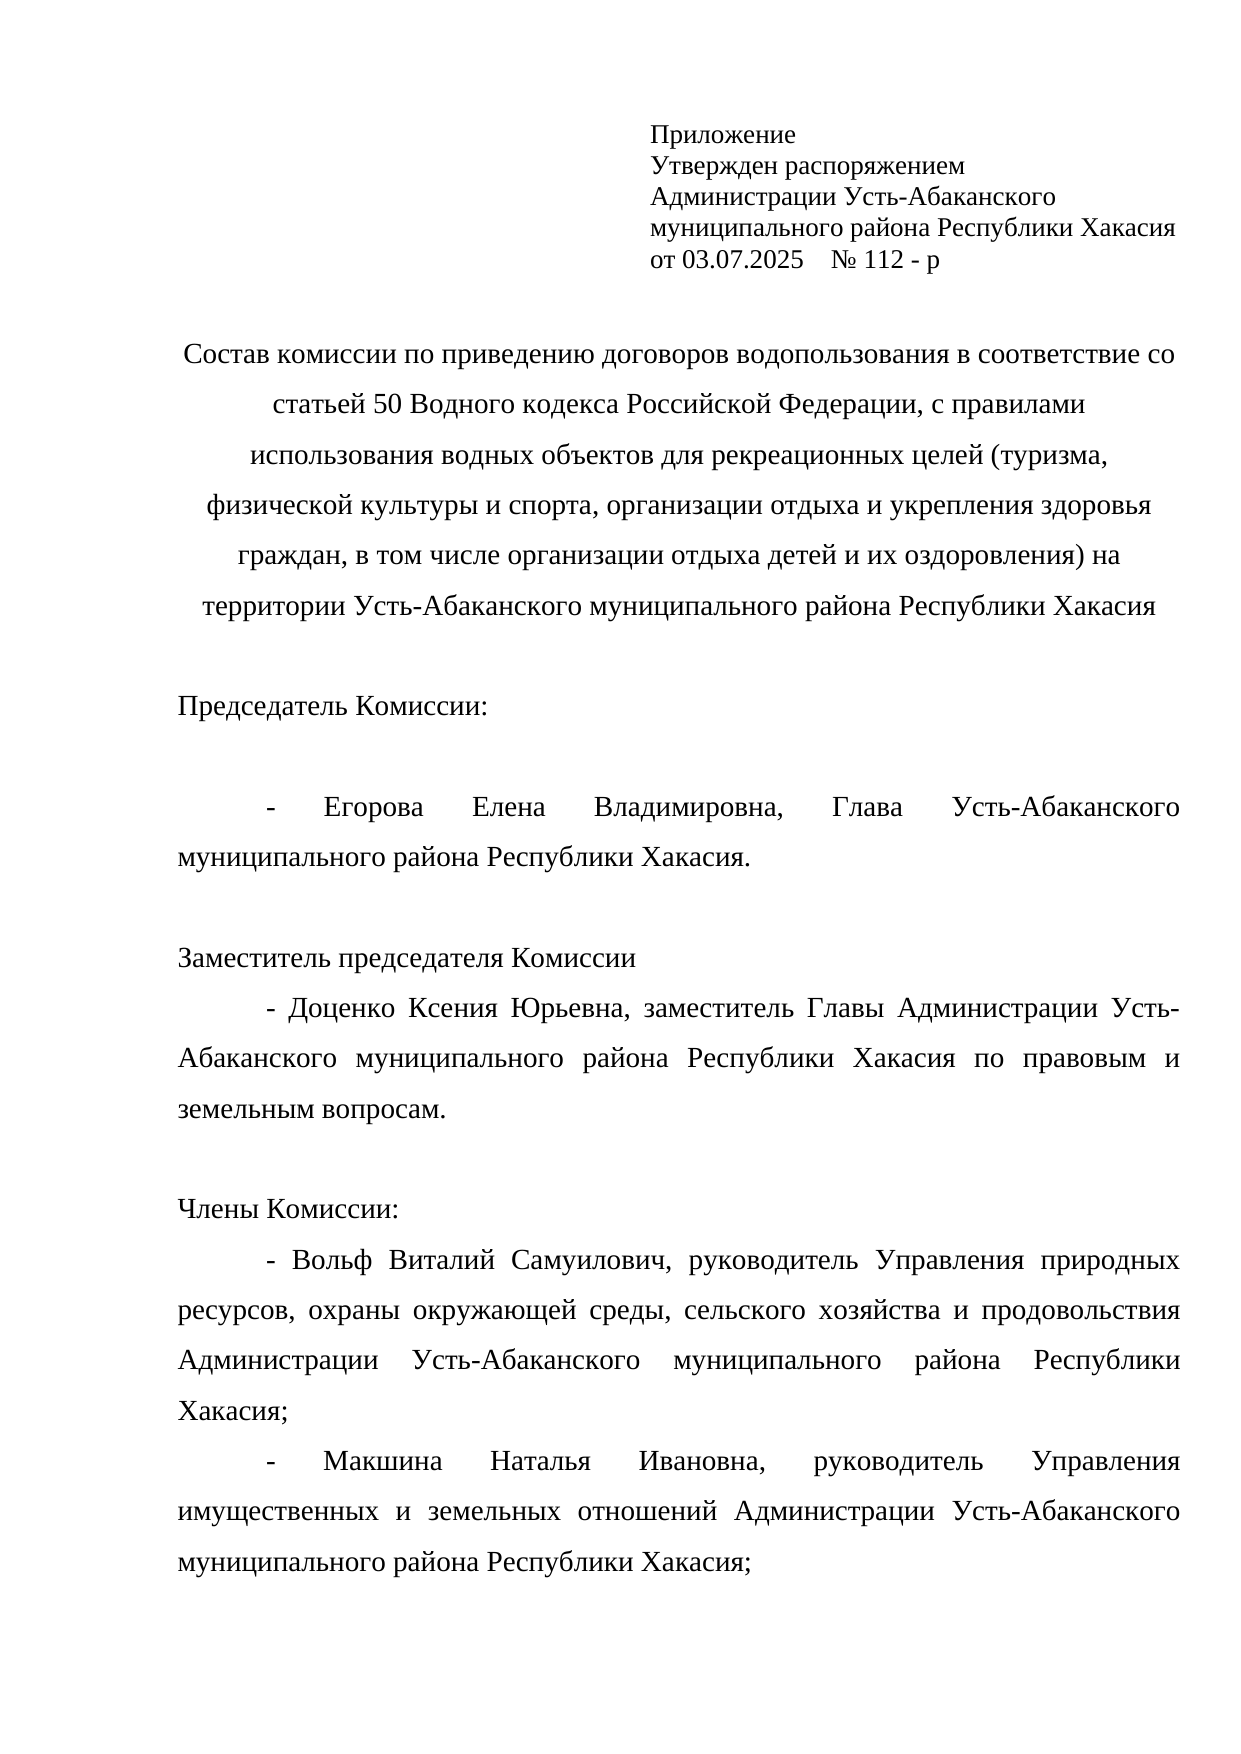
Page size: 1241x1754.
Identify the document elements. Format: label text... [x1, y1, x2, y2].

text Утвержден распоряжением [177, 149, 1181, 180]
text Администрации Усть-Абаканского муниципального района Республики Хакасия [650, 180, 1181, 243]
text Приложение [576, 118, 1181, 149]
text Члены Комиссии: [177, 1191, 1181, 1225]
text - Доценко Ксения Юрьевна, заместитель Главы Администрации Усть-Абаканского муниципального района Республики Хакасия по правовым и земельным вопросам. [177, 990, 1181, 1124]
text - Вольф Виталий Самуилович, руководитель Управления природных ресурсов, охраны окружающей среды, сельского хозяйства и продовольствия Администрации Усть-Абаканского муниципального района Республики Хакасия; [177, 1242, 1181, 1426]
text - Егорова Елена Владимировна, Глава Усть-Абаканского муниципального района Республики Хакасия. [177, 789, 1181, 873]
text Заместитель председателя Комиссии [177, 940, 1181, 973]
text Председатель Комиссии: [177, 688, 1181, 722]
text Состав комиссии по приведению договоров водопользования в соответствие со статьей 50 Водного кодекса Российской Федерации, с правилами использования водных объектов для рекреационных целей (туризма, физической культуры и спорта, организации отдыха и укрепления здоровья граждан, в том числе организации отдыха детей и их оздоровления) на территории Усть-Абаканского муниципального района Республики Хакасия [177, 336, 1181, 621]
text - Макшина Наталья Ивановна, руководитель Управления имущественных и земельных отношений Администрации Усть-Абаканского муниципального района Республики Хакасия; [177, 1443, 1181, 1577]
text от 03.07.2025 № 112 - р. [177, 243, 1181, 274]
